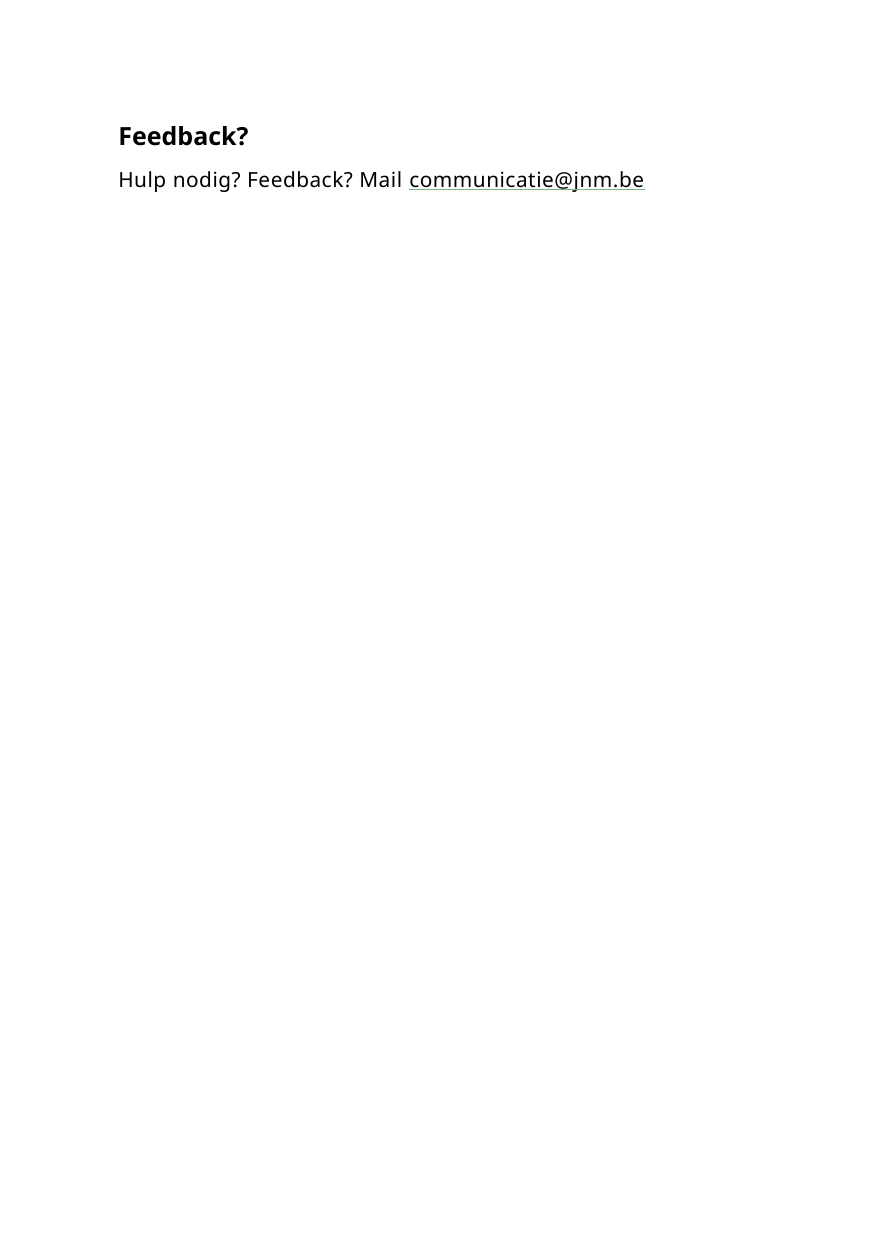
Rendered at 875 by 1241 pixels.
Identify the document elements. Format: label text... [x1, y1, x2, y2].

text Feedback? [118, 118, 756, 152]
text Hulp nodig? Feedback? Mail communicatie@jnm.beOver JNM [118, 165, 755, 193]
